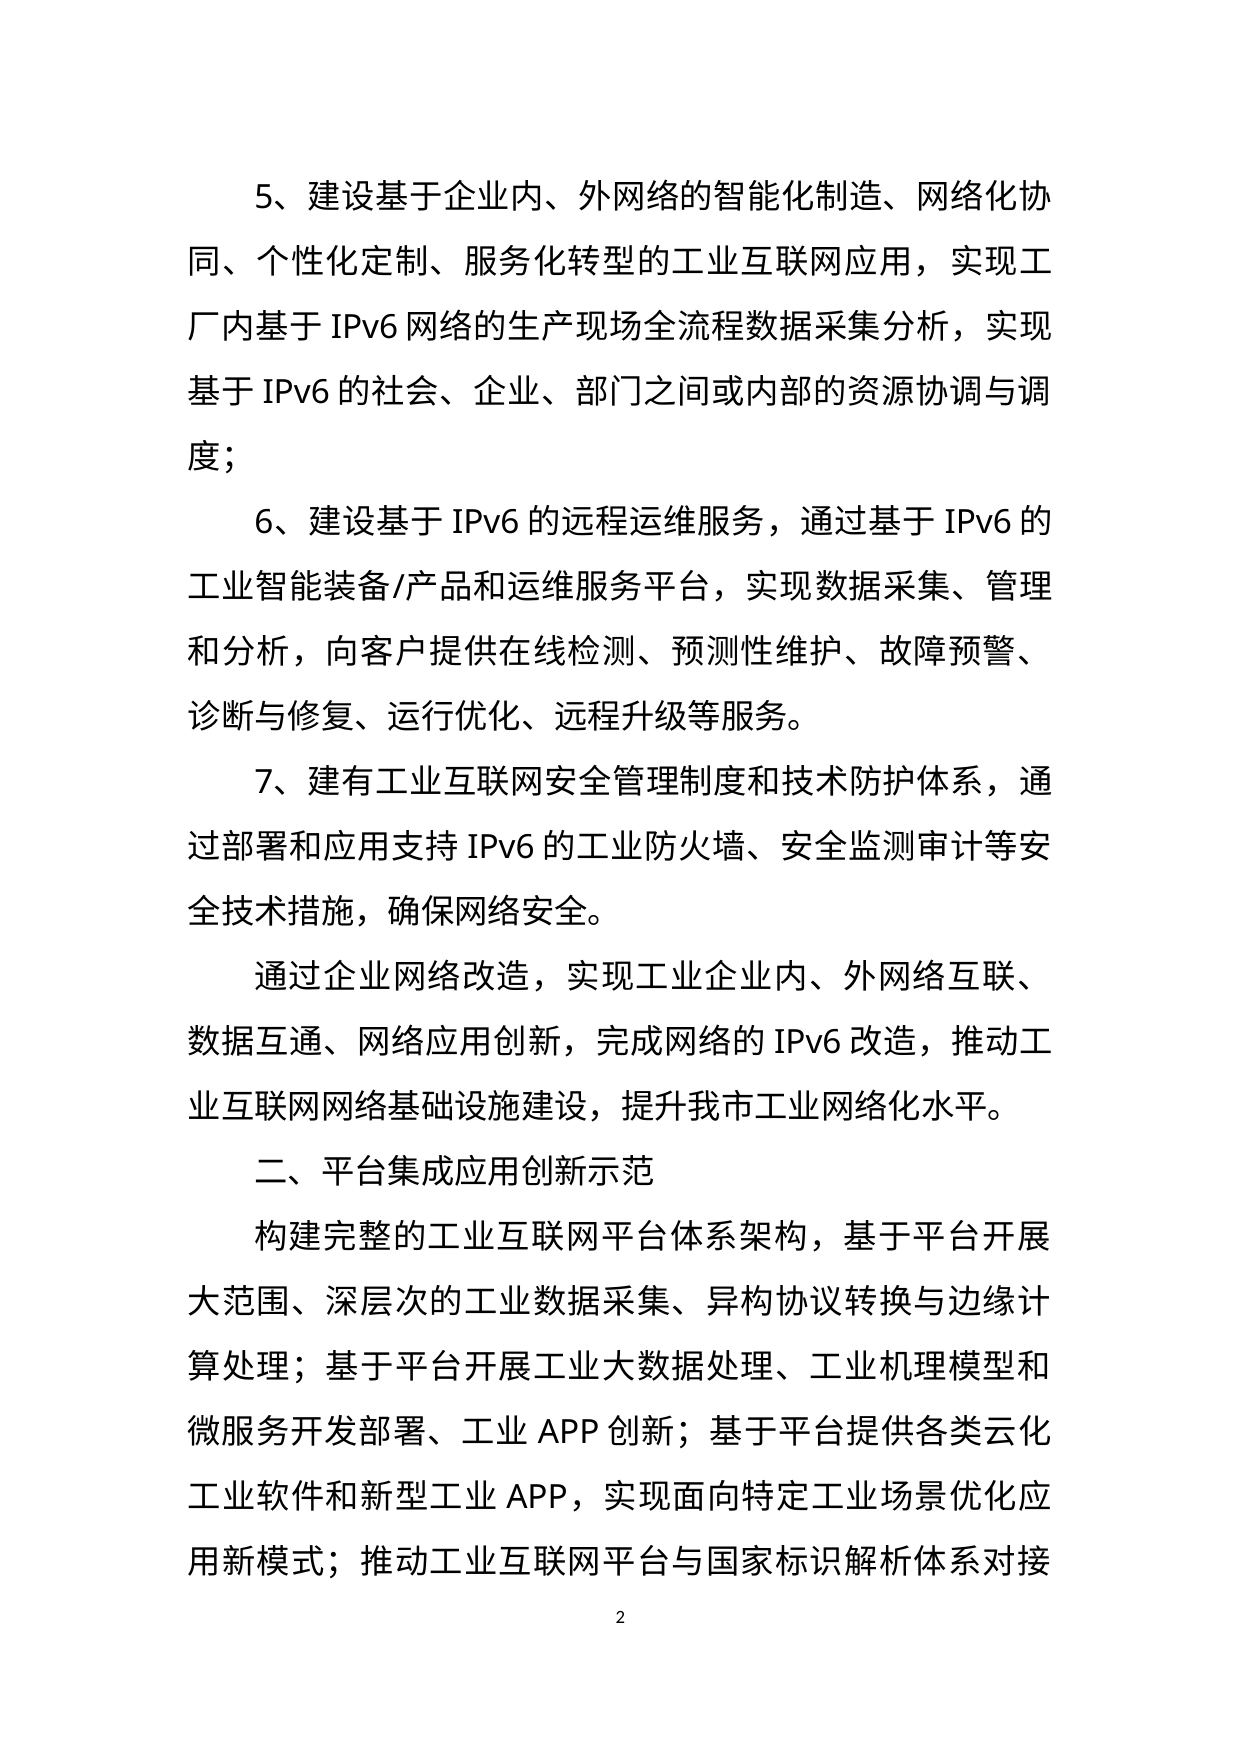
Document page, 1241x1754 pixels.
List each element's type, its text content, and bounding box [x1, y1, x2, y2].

text 5、建设基于企业内、外网络的智能化制造、网络化协同、个性化定制、服务化转型的工业互联网应用，实现工厂内基于IPv6网络的生产现场全流程数据采集分析，实现基于IPv6的社会、企业、部门之间或内部的资源协调与调度； [187, 162, 1053, 487]
text 7、建有工业互联网安全管理制度和技术防护体系，通过部署和应用支持IPv6的工业防火墙、安全监测审计等安全技术措施，确保网络安全。 [187, 747, 1053, 942]
text 通过企业网络改造，实现工业企业内、外网络互联、数据互通、网络应用创新，完成网络的IPv6改造，推动工业互联网网络基础设施建设，提升我市工业网络化水平。 [187, 942, 1053, 1137]
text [187, 1202, 1053, 1592]
text 6、建设基于IPv6的远程运维服务，通过基于IPv6的工业智能装备/产品和运维服务平台，实现数据采集、管理和分析，向客户提供在线检测、预测性维护、故障预警、诊断与修复、运行优化、远程升级等服务。 [187, 487, 1053, 747]
text 二、平台集成应用创新示范 [187, 1137, 1053, 1202]
